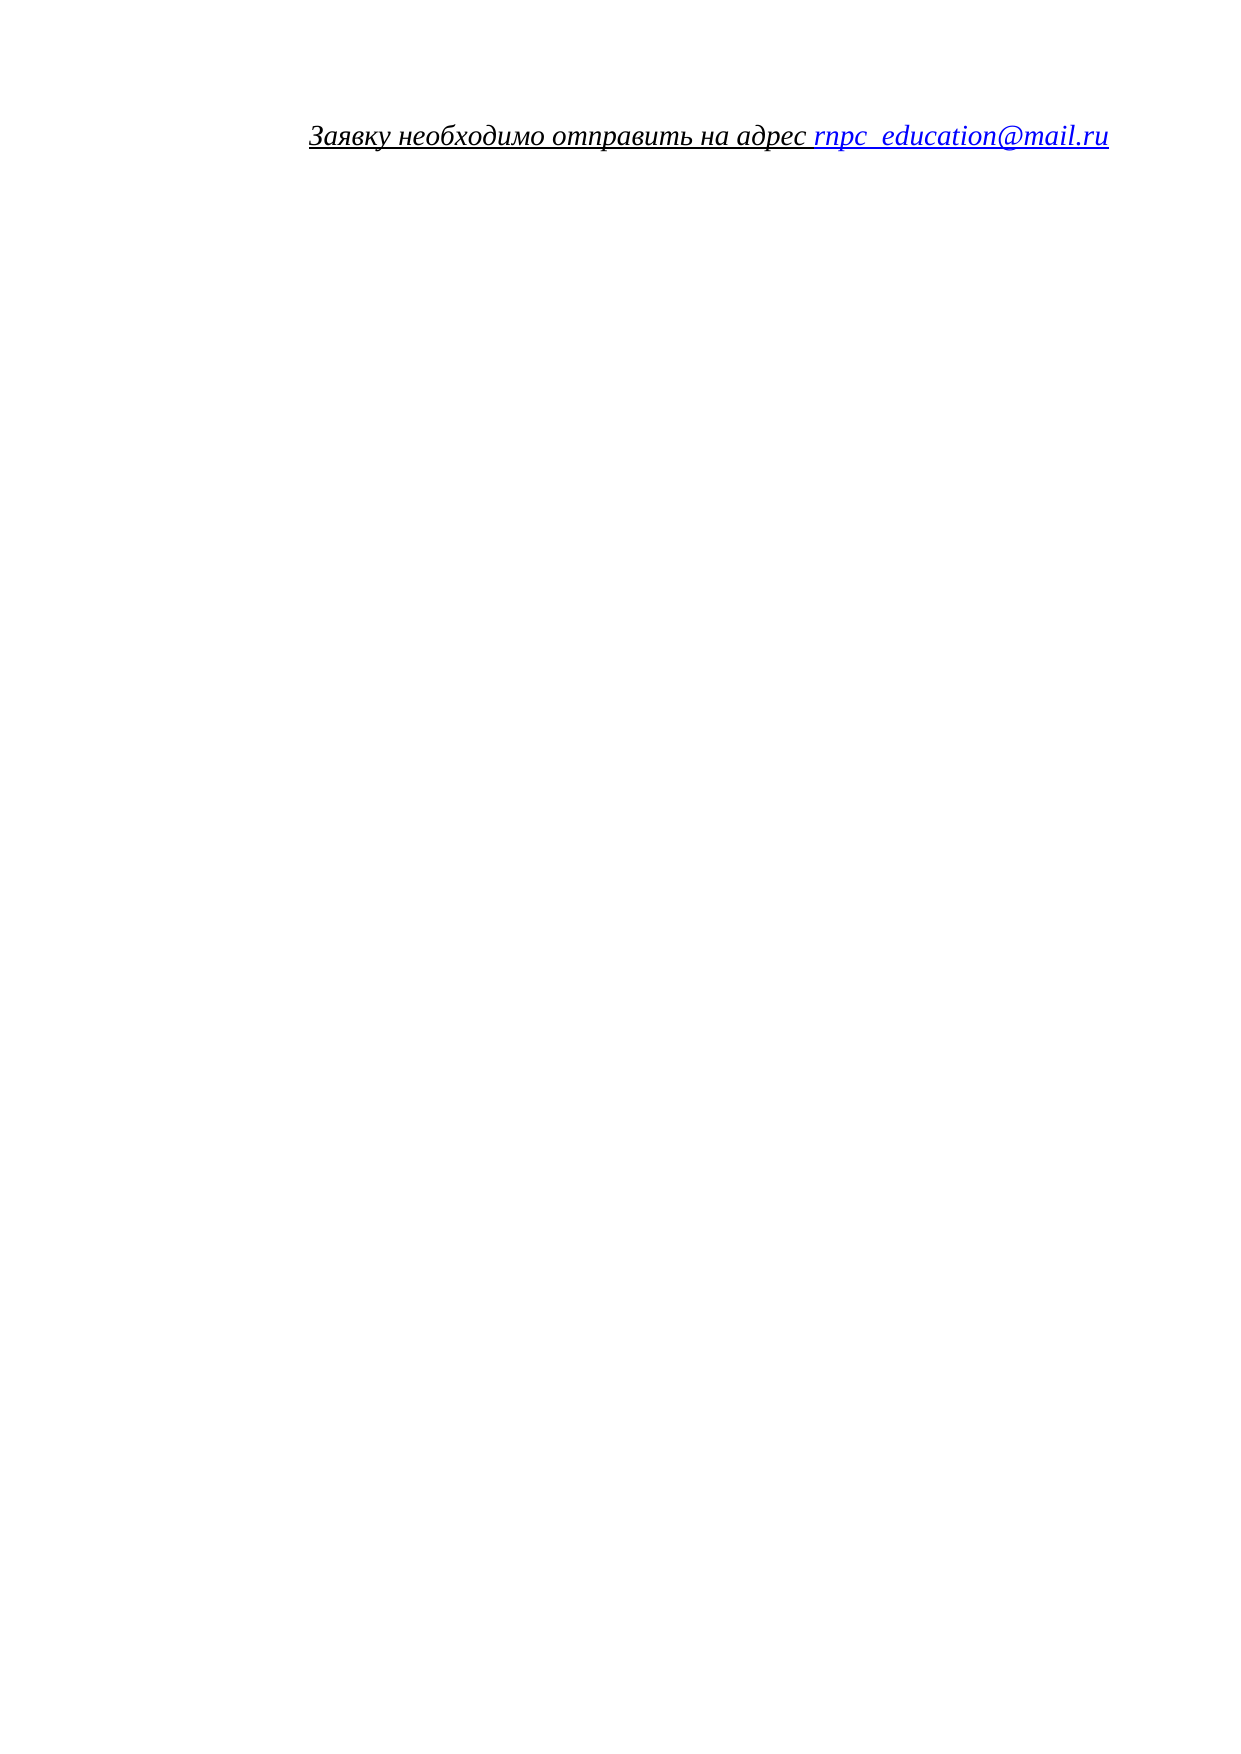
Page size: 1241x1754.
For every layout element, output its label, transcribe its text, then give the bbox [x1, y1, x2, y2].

text Заявку необходимо отправить на адрес rnpc_education@mail.ru [177, 118, 1152, 152]
